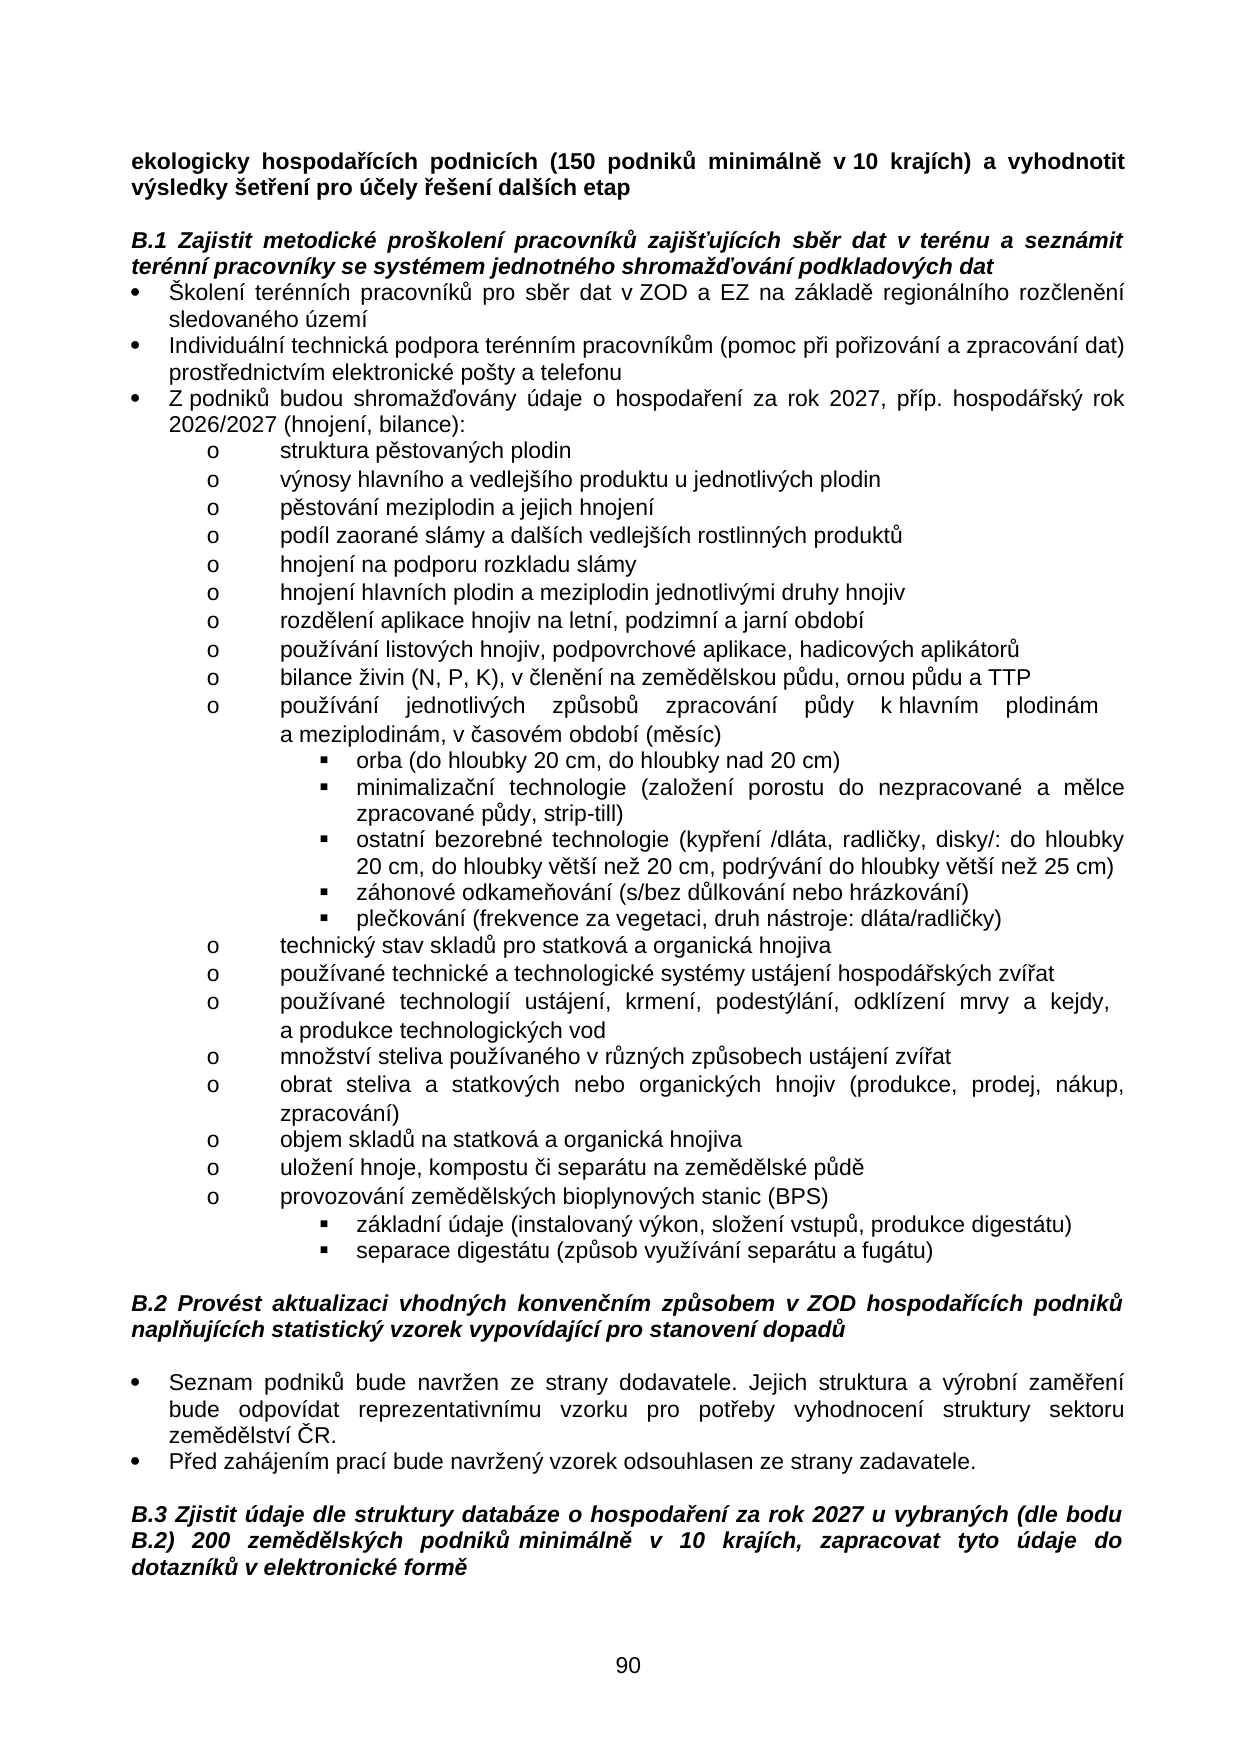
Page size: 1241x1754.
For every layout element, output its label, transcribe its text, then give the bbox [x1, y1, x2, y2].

list bilance živin (N, P, K), v členění na zemědělskou půdu, ornou půdu a TTP [206, 664, 1125, 692]
list základní údaje (instalovaný výkon, složení vstupů, produkce digestátu) [319, 1211, 1125, 1237]
list hnojení hlavních plodin a meziplodin jednotlivými druhy hnojiv [206, 579, 1125, 607]
list uložení hnoje, kompostu či separátu na zemědělské půdě [206, 1154, 1125, 1183]
list používané technologií ustájení, krmení, podestýlání, odklízení mrvy a kejdy, a produkce technologických vod [206, 988, 1125, 1043]
list obrat steliva a statkových nebo organických hnojiv (produkce, prodej, nákup, zpracování) [206, 1071, 1125, 1126]
list Před zahájením prací bude navržený vzorek odsouhlasen ze strany zadavatele. [131, 1448, 1125, 1474]
list hnojení na podporu rozkladu slámy [206, 551, 1125, 579]
list množství steliva používaného v různých způsobech ustájení zvířat [206, 1043, 1125, 1071]
list Školení terénních pracovníků pro sběr dat v ZOD a EZ na základě regionálního rozčlenění sledovaného území [131, 279, 1125, 332]
list orba (do hloubky 20 cm, do hloubky nad 20 cm) [319, 747, 1125, 773]
list pěstování meziplodin a jejich hnojení [206, 494, 1125, 522]
list plečkování (frekvence za vegetaci, druh nástroje: dláta/radličky) [319, 905, 1125, 932]
list separace digestátu (způsob využívání separátu a fugátu) [319, 1237, 1125, 1264]
text B.3 Zjistit údaje dle struktury databáze o hospodaření za rok 2027 u vybraných (dle bodu B.2) 200 zemědělských podniků minimálně v 10 krajích, zapracovat tyto údaje do dotazníků v elektronické formě [131, 1501, 1125, 1580]
list používání listových hnojiv, podpovrchové aplikace, hadicových aplikátorů [206, 636, 1125, 664]
text B.2 Provést aktualizaci vhodných konvenčním způsobem v ZOD hospodařících podniků naplňujících statistický vzorek vypovídající pro stanovení dopadů [131, 1290, 1125, 1343]
list struktura pěstovaných plodin [206, 437, 1125, 466]
list provozování zemědělských bioplynových stanic (BPS) [206, 1183, 1125, 1211]
list technický stav skladů pro statková a organická hnojiva [206, 932, 1125, 960]
list Z podniků budou shromažďovány údaje o hospodaření za rok 2027, příp. hospodářský rok 2026/2027 (hnojení, bilance): [131, 385, 1125, 437]
list minimalizační technologie (založení porostu do nezpracované a mělce zpracované půdy, strip-till) [319, 773, 1125, 826]
list rozdělení aplikace hnojiv na letní, podzimní a jarní období [206, 607, 1125, 636]
list používání jednotlivých způsobů zpracování půdy k hlavním plodinám a meziplodinám, v časovém období (měsíc) [206, 692, 1125, 747]
list používané technické a technologické systémy ustájení hospodářských zvířat [206, 960, 1125, 988]
list podíl zaorané slámy a dalších vedlejších rostlinných produktů [206, 522, 1125, 551]
text B.1 Zajistit metodické proškolení pracovníků zajišťujících sběr dat v terénu a seznámit terénní pracovníky se systémem jednotného shromažďování podkladových dat [131, 227, 1125, 279]
list objem skladů na statková a organická hnojiva [206, 1126, 1125, 1154]
list Individuální technická podpora terénním pracovníkům (pomoc při pořizování a zpracování dat) prostřednictvím elektronické pošty a telefonu [131, 332, 1125, 385]
list záhonové odkameňování (s/bez důlkování nebo hrázkování) [319, 879, 1125, 905]
list ostatní bezorebné technologie (kypření /dláta, radličky, disky/: do hloubky 20 cm, do hloubky větší než 20 cm, podrývání do hloubky větší než 25 cm) [319, 826, 1125, 879]
list výnosy hlavního a vedlejšího produktu u jednotlivých plodin [206, 466, 1125, 494]
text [131, 148, 1125, 200]
